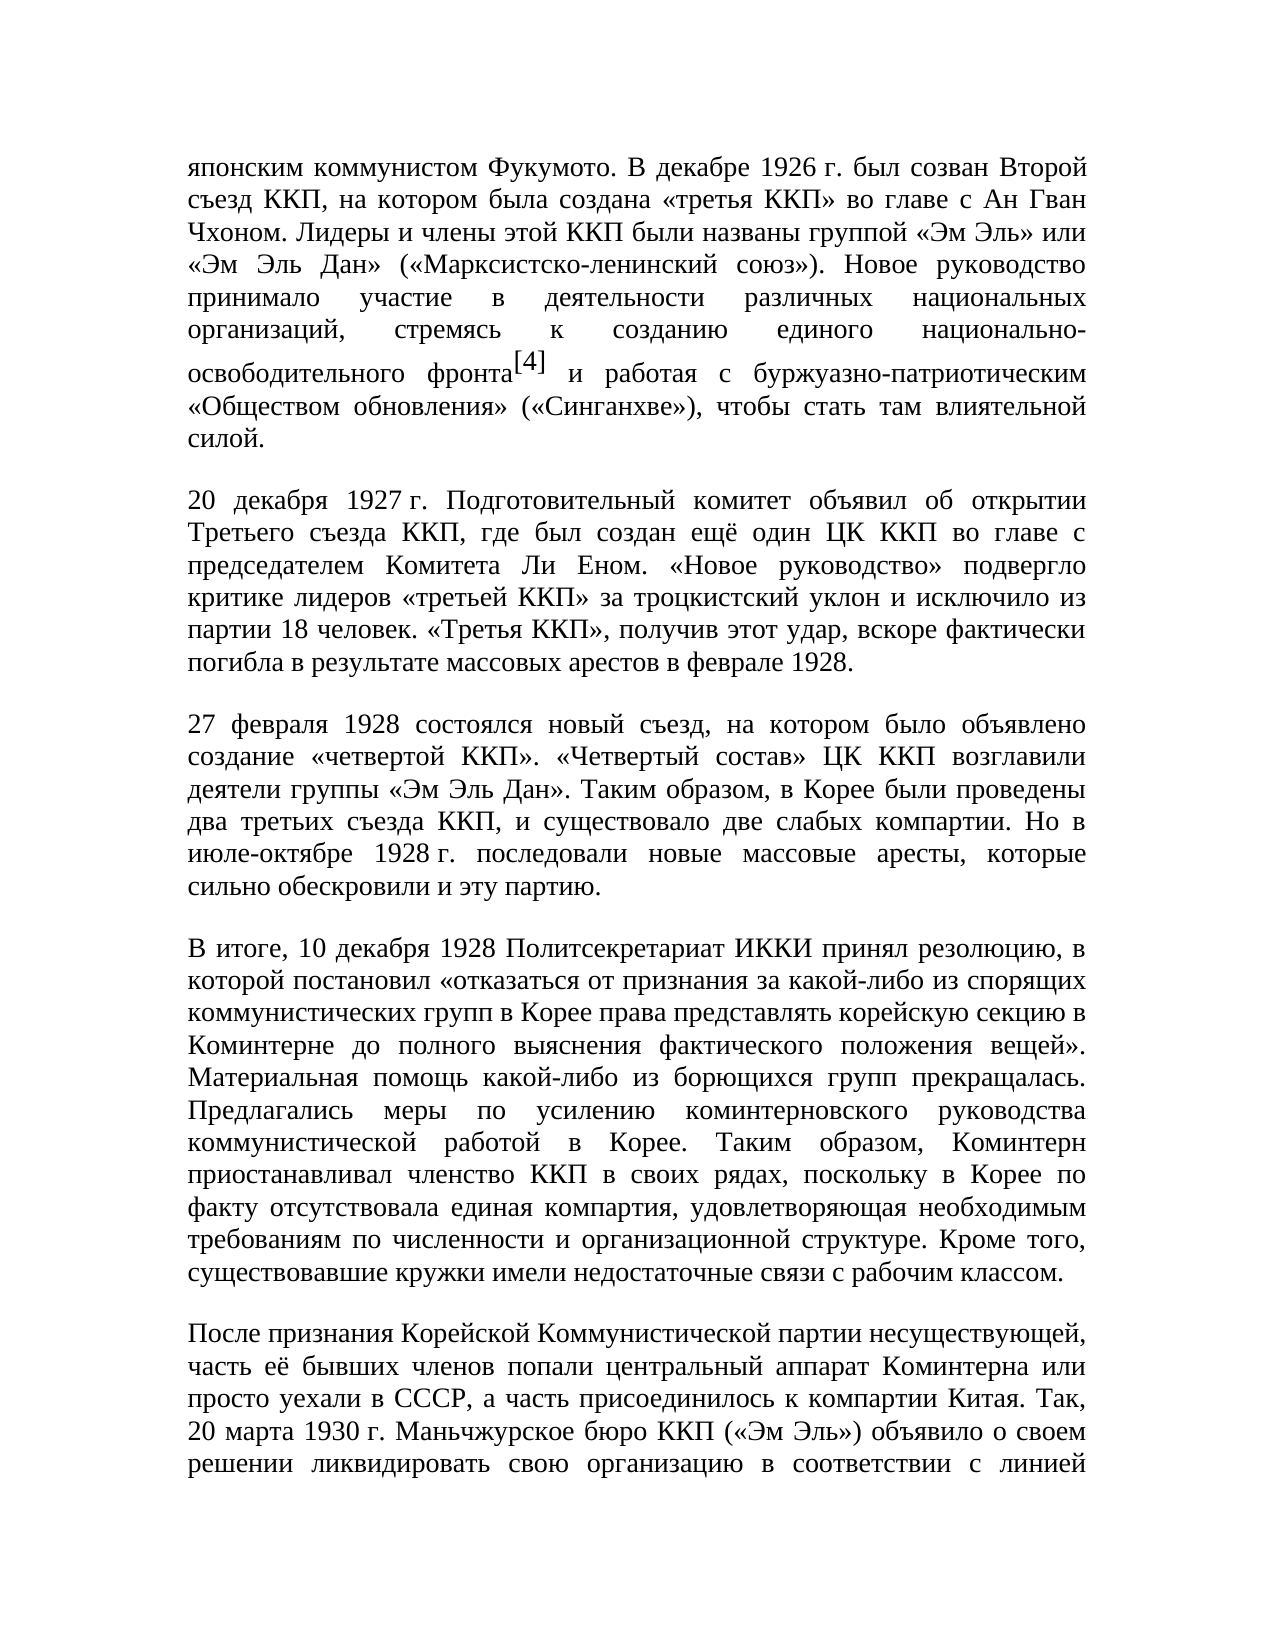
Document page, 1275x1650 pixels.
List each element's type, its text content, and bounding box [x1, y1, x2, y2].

text 27 февраля 1928 состоялся новый съезд, на котором было объявлено создание «четвертой ККП». «Четвертый состав» ЦК ККП возглавили деятели группы «Эм Эль Дан». Таким образом, в Корее были проведены два третьих съезда ККП, и существовало две слабых компартии. Но в июле-октябре 1928 г. последовали новые массовые аресты, которые сильно обескровили и эту партию. [187, 707, 1087, 901]
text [187, 1317, 1087, 1478]
text В итоге, 10 декабря 1928 Политсекретариат ИККИ принял резолюцию, в которой постановил «отказаться от признания за какой-либо из спорящих коммунистических групп в Корее права представлять корейскую секцию в Коминтерне до полного выяснения фактического положения вещей». Материальная помощь какой-либо из борющихся групп прекращалась. Предлагались меры по усилению коминтерновского руководства коммунистической работой в Корее. Таким образом, Коминтерн приостанавливал членство ККП в своих рядах, поскольку в Корее по факту отсутствовала единая компартия, удовлетворяющая необходимым требованиям по численности и организационной структуре. Кроме того, существовавшие кружки имели недостаточные связи с рабочим классом. [187, 931, 1087, 1287]
text 20 декабря 1927 г. Подготовительный комитет объявил об открытии Третьего съезда ККП, где был создан ещё один ЦК ККП во главе с председателем Комитета Ли Еном. «Новое руководство» подвергло критике лидеров «третьей ККП» за троцкистский уклон и исключило из партии 18 человек. «Третья ККП», получив этот удар, вскоре фактически погибла в результате массовых арестов в феврале 1928. [187, 483, 1087, 677]
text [187, 150, 1087, 453]
